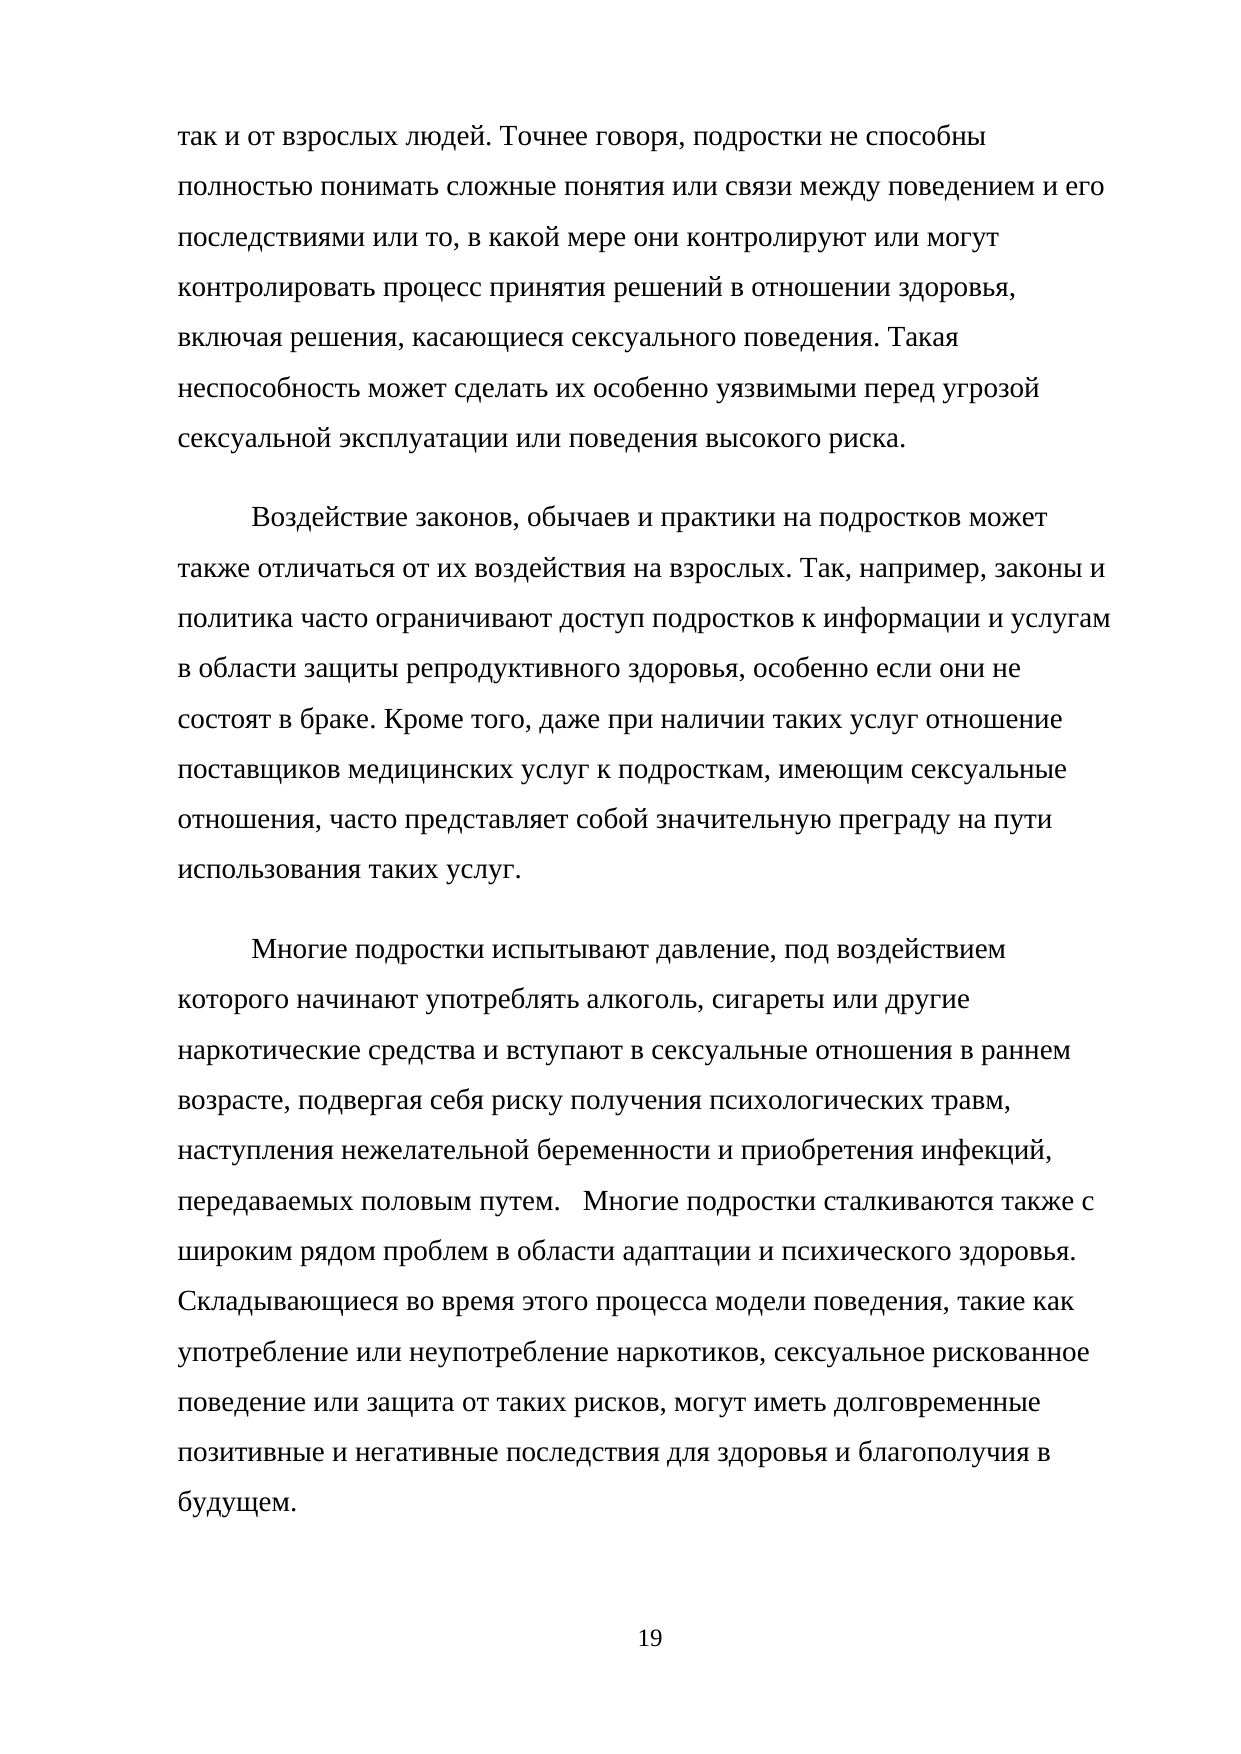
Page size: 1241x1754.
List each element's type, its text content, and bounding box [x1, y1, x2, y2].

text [177, 118, 1122, 453]
text Многие подростки испытывают давление, под воздействием которого начинают употреблять алкоголь, сигареты или другие наркотические средства и вступают в сексуальные отношения в раннем возрасте, подвергая себя риску получения психологических травм, наступления нежелательной беременности и приобретения инфекций, передаваемых половым путем. Многие подростки сталкиваются также с широким рядом проблем в области адаптации и психического здоровья. Складывающиеся во время этого процесса модели поведения, такие как употребление или неупотребление наркотиков, сексуальное рискованное поведение или защита от таких рисков, могут иметь долговременные позитивные и негативные последствия для здоровья и благополучия в будущем. [177, 931, 1122, 1518]
text Воздействие законов, обычаев и практики на подростков может также отличаться от их воздействия на взрослых. Так, например, законы и политика часто ограничивают доступ подростков к информации и услугам в области защиты репродуктивного здоровья, особенно если они не состоят в браке. Кроме того, даже при наличии таких услуг отношение поставщиков медицинских услуг к подросткам, имеющим сексуальные отношения, часто представляет собой значительную преграду на пути использования таких услуг. [177, 499, 1122, 885]
